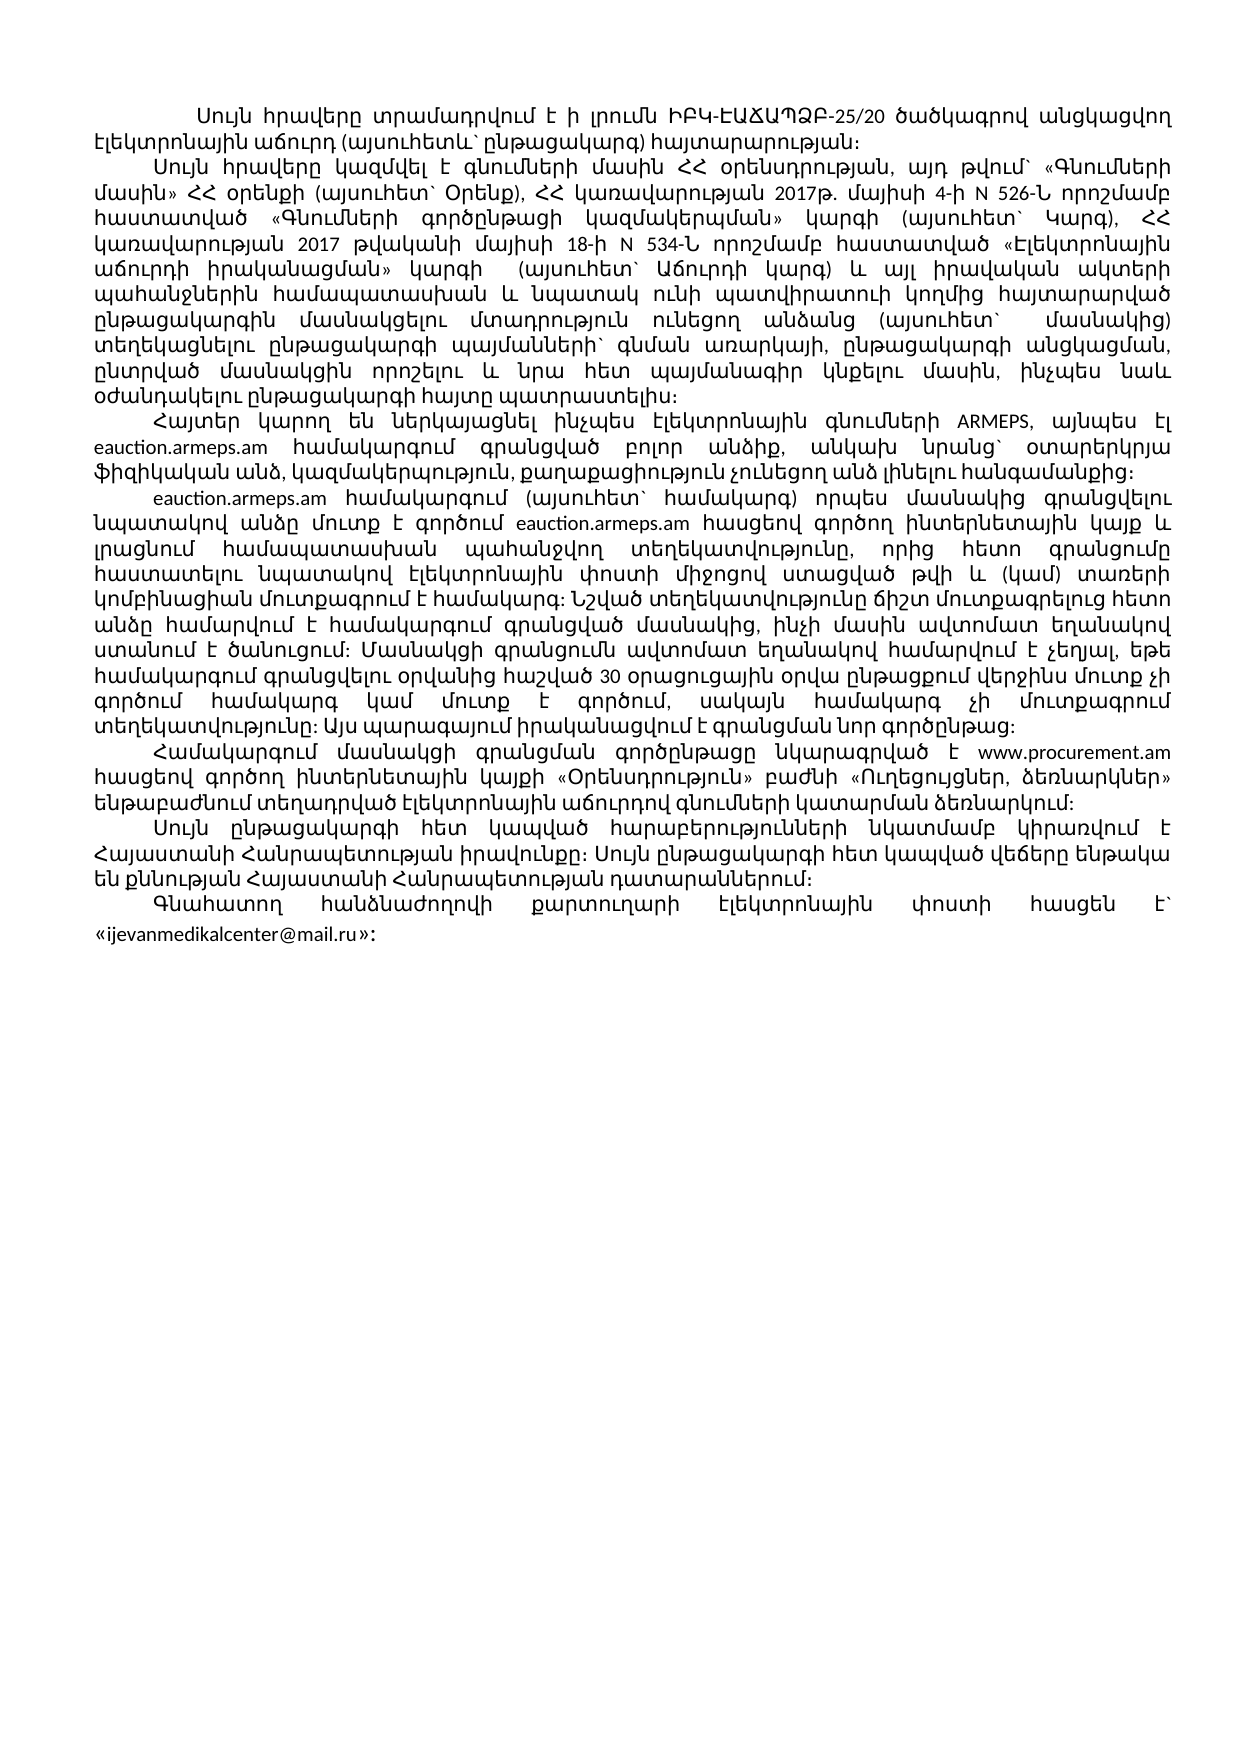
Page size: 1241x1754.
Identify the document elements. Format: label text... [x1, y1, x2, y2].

text Համակարգում մասնակցի գրանցման գործընթացը նկարագրված է www.procurement.am հասցեով գործող ինտերնետային կայքի «Օրենսդրություն» բաժնի «Ուղեցույցներ, ձեռնարկներ» ենթաբաժնում տեղադրված էլեկտրոնային աճուրդով գնումների կատարման ձեռնարկում: [94, 739, 1171, 815]
text Հայտեր կարող են ներկայացնել ինչպես էլեկտրոնային գնումների ARMEPS, այնպես էլ eauction.armeps.am համակարգում գրանցված բոլոր անձիք, անկախ նրանց` օտարերկրյա ֆիզիկական անձ, կազմակերպություն, քաղաքացիություն չունեցող անձ լինելու հանգամանքից։ [94, 409, 1171, 485]
text Սույն հրավերը տրամադրվում է ի լրումն ԻԲԿ-ԷԱՃԱՊՁԲ-25/20 ծածկագրով անցկացվող էլեկտրոնային աճուրդ (այսուհետև` ընթացակարգ) հայտարարության։ [94, 104, 1171, 154]
text Գնահատող հանձնաժողովի քարտուղարի էլեկտրոնային փոստի հասցեն է` «ijevanmedikalcenter@mail.ru»: [94, 892, 1171, 948]
text Սույն ընթացակարգի հետ կապված հարաբերությունների նկատմամբ կիրառվում է Հայաստանի Հանրապետության իրավունքը։ Սույն ընթացակարգի հետ կապված վեճերը ենթակա են քննության Հայաստանի Հանրապետության դատարաններում։ [94, 815, 1171, 892]
text eauction.armeps.am համակարգում (այսուհետ` համակարգ) որպես մասնակից գրանցվելու նպատակով անձը մուտք է գործում eauction.armeps.am հասցեով գործող ինտերնետային կայք և լրացնում համապատասխան պահանջվող տեղեկատվությունը, որից հետո գրանցումը հաստատելու նպատակով էլեկտրոնային փոստի միջոցով ստացված թվի և (կամ) տառերի կոմբինացիան մուտքագրում է համակարգ: Նշված տեղեկատվությունը ճիշտ մուտքագրելուց հետո անձը համարվում է համակարգում գրանցված մասնակից, ինչի մասին ավտոմատ եղանակով ստանում է ծանուցում: Մասնակցի գրանցումն ավտոմատ եղանակով համարվում է չեղյալ, եթե համակարգում գրանցվելու օրվանից հաշված 30 օրացուցային օրվա ընթացքում վերջինս մուտք չի գործում համակարգ կամ մուտք է գործում, սակայն համակարգ չի մուտքագրում տեղեկատվությունը: Այս պարագայում իրականացվում է գրանցման նոր գործընթաց: [94, 485, 1171, 739]
text Սույն հրավերը կազմվել է գնումների մասին ՀՀ օրենսդրության, այդ թվում` «Գնումների մասին» ՀՀ օրենքի (այսուհետ` Օրենք), ՀՀ կառավարության 2017թ. մայիսի 4-ի N 526-Ն որոշմամբ հաստատված «Գնումների գործընթացի կազմակերպման» կարգի (այսուհետ` Կարգ), ՀՀ կառավարության 2017 թվականի մայիսի 18-ի N 534-Ն որոշմամբ հաստատված «Էլեկտրոնային աճուրդի իրականացման» կարգի (այսուհետ` Աճուրդի կարգ) և այլ իրավական ակտերի պահանջներին համապատասխան և նպատակ ունի պատվիրատուի կողմից հայտարարված ընթացակարգին մասնակցելու մտադրություն ունեցող անձանց (այսուհետ` մասնակից) տեղեկացնելու ընթացակարգի պայմանների` գնման առարկայի, ընթացակարգի անցկացման, ընտրված մասնակցին որոշելու և նրա հետ պայմանագիր կնքելու մասին, ինչպես նաև օժանդակելու ընթացակարգի հայտը պատրաստելիս։ [94, 154, 1171, 409]
